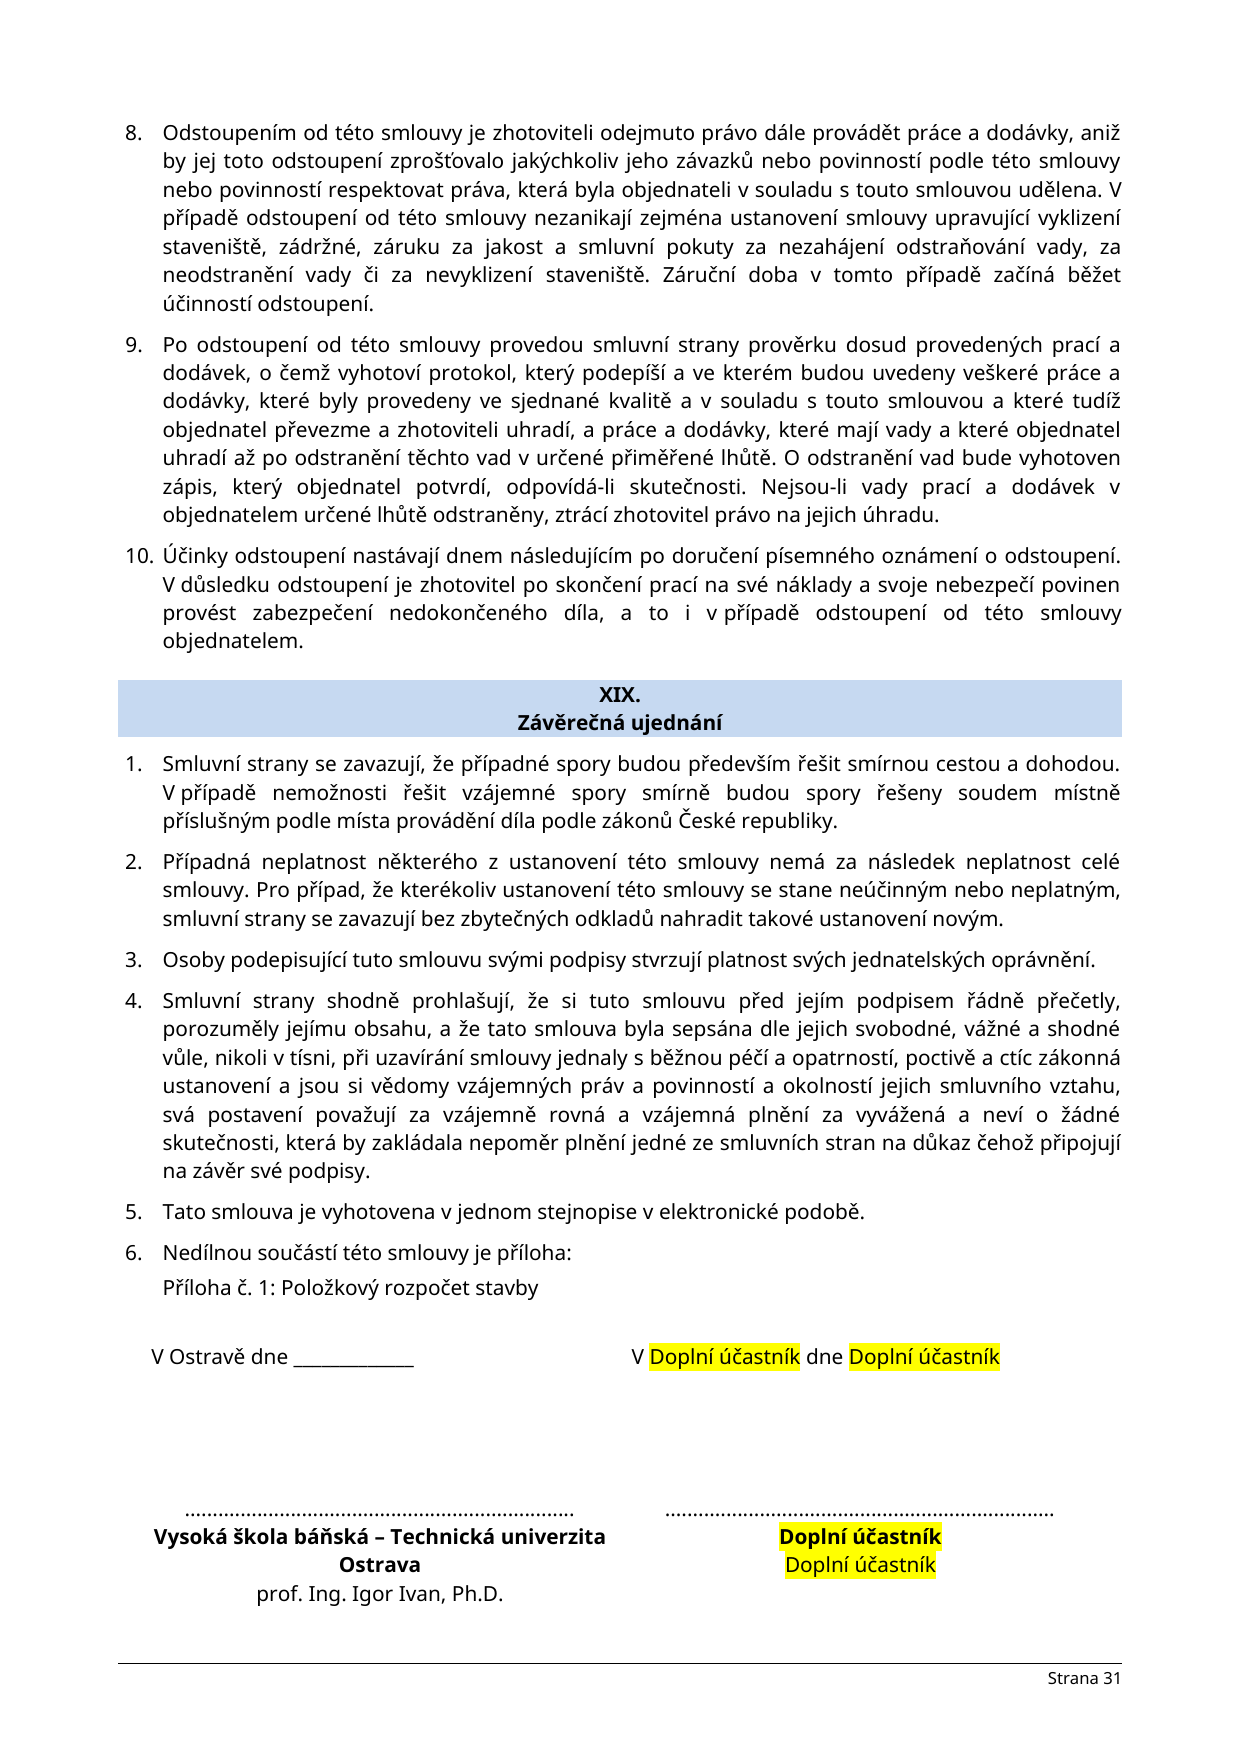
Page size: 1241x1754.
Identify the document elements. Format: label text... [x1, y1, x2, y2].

list Účinky odstoupení nastávají dnem následujícím po doručení písemného oznámení o odstoupení. V důsledku odstoupení je zhotovitel po skončení prací na své náklady a svoje nebezpečí povinen provést zabezpečení nedokončeného díla, a to i v případě odstoupení od této smlouvy objednatelem. [125, 541, 1122, 655]
text Závěrečná ujednání [118, 708, 1122, 737]
table_header V Ostravě dne _____________ [140, 1302, 620, 1494]
list Tato smlouva je vyhotovena v jednom stejnopise v elektronické podobě. [125, 1197, 1122, 1226]
list Případná neplatnost některého z ustanovení této smlouvy nemá za následek neplatnost celé smlouvy. Pro případ, že kterékoliv ustanovení této smlouvy se stane neúčinným nebo neplatným, smluvní strany se zavazují bez zbytečných odkladů nahradit takové ustanovení novým. [125, 847, 1122, 932]
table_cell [620, 1494, 1100, 1607]
list Odstoupením od této smlouvy je zhotoviteli odejmuto právo dále provádět práce a dodávky, aniž by jej toto odstoupení zprošťovalo jakýchkoliv jeho závazků nebo povinností podle této smlouvy nebo povinností respektovat práva, která byla objednateli v souladu s touto smlouvou udělena. V případě odstoupení od této smlouvy nezanikají zejména ustanovení smlouvy upravující vyklizení staveniště, zádržné, záruku za jakost a smluvní pokuty za nezahájení odstraňování vady, za neodstranění vady či za nevyklizení staveniště. Záruční doba v tomto případě začíná běžet účinností odstoupení. [125, 118, 1122, 317]
list Smluvní strany shodně prohlašují, že si tuto smlouvu před jejím podpisem řádně přečetly, porozuměly jejímu obsahu, a že tato smlouva byla sepsána dle jejich svobodné, vážné a shodné vůle, nikoli v tísni, při uzavírání smlouvy jednaly s běžnou péčí a opatrností, poctivě a ctíc zákonná ustanovení a jsou si vědomy vzájemných práv a povinností a okolností jejich smluvního vztahu, svá postavení považují za vzájemně rovná a vzájemná plnění za vyvážená a neví o žádné skutečnosti, která by zakládala nepoměr plnění jedné ze smluvních stran na důkaz čehož připojují na závěr své podpisy. [125, 986, 1122, 1185]
text XIX. [118, 680, 1122, 708]
list Po odstoupení od této smlouvy provedou smluvní strany prověrku dosud provedených prací a dodávek, o čemž vyhotoví protokol, který podepíší a ve kterém budou uvedeny veškeré práce a dodávky, které byly provedeny ve sjednané kvalitě a v souladu s touto smlouvou a které tudíž objednatel převezme a zhotoviteli uhradí, a práce a dodávky, které mají vady a které objednatel uhradí až po odstranění těchto vad v určené přiměřené lhůtě. O odstranění vad bude vyhotoven zápis, který objednatel potvrdí, odpovídá-li skutečnosti. Nejsou-li vady prací a dodávek v objednatelem určené lhůtě odstraněny, ztrácí zhotovitel právo na jejich úhradu. [125, 330, 1122, 529]
list Smluvní strany se zavazují, že případné spory budou především řešit smírnou cestou a dohodou. V případě nemožnosti řešit vzájemné spory smírně budou spory řešeny soudem místně příslušným podle místa provádění díla podle zákonů České republiky. [125, 749, 1122, 835]
text Příloha č. 1: Položkový rozpočet stavby [162, 1273, 1122, 1302]
list Osoby podepisující tuto smlouvu svými podpisy stvrzují platnost svých jednatelských oprávnění. [125, 945, 1122, 973]
table_header V Doplní účastník dne Doplní účastník [620, 1302, 1100, 1494]
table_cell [140, 1494, 620, 1607]
list Nedílnou součástí této smlouvy je příloha: [125, 1238, 1122, 1267]
